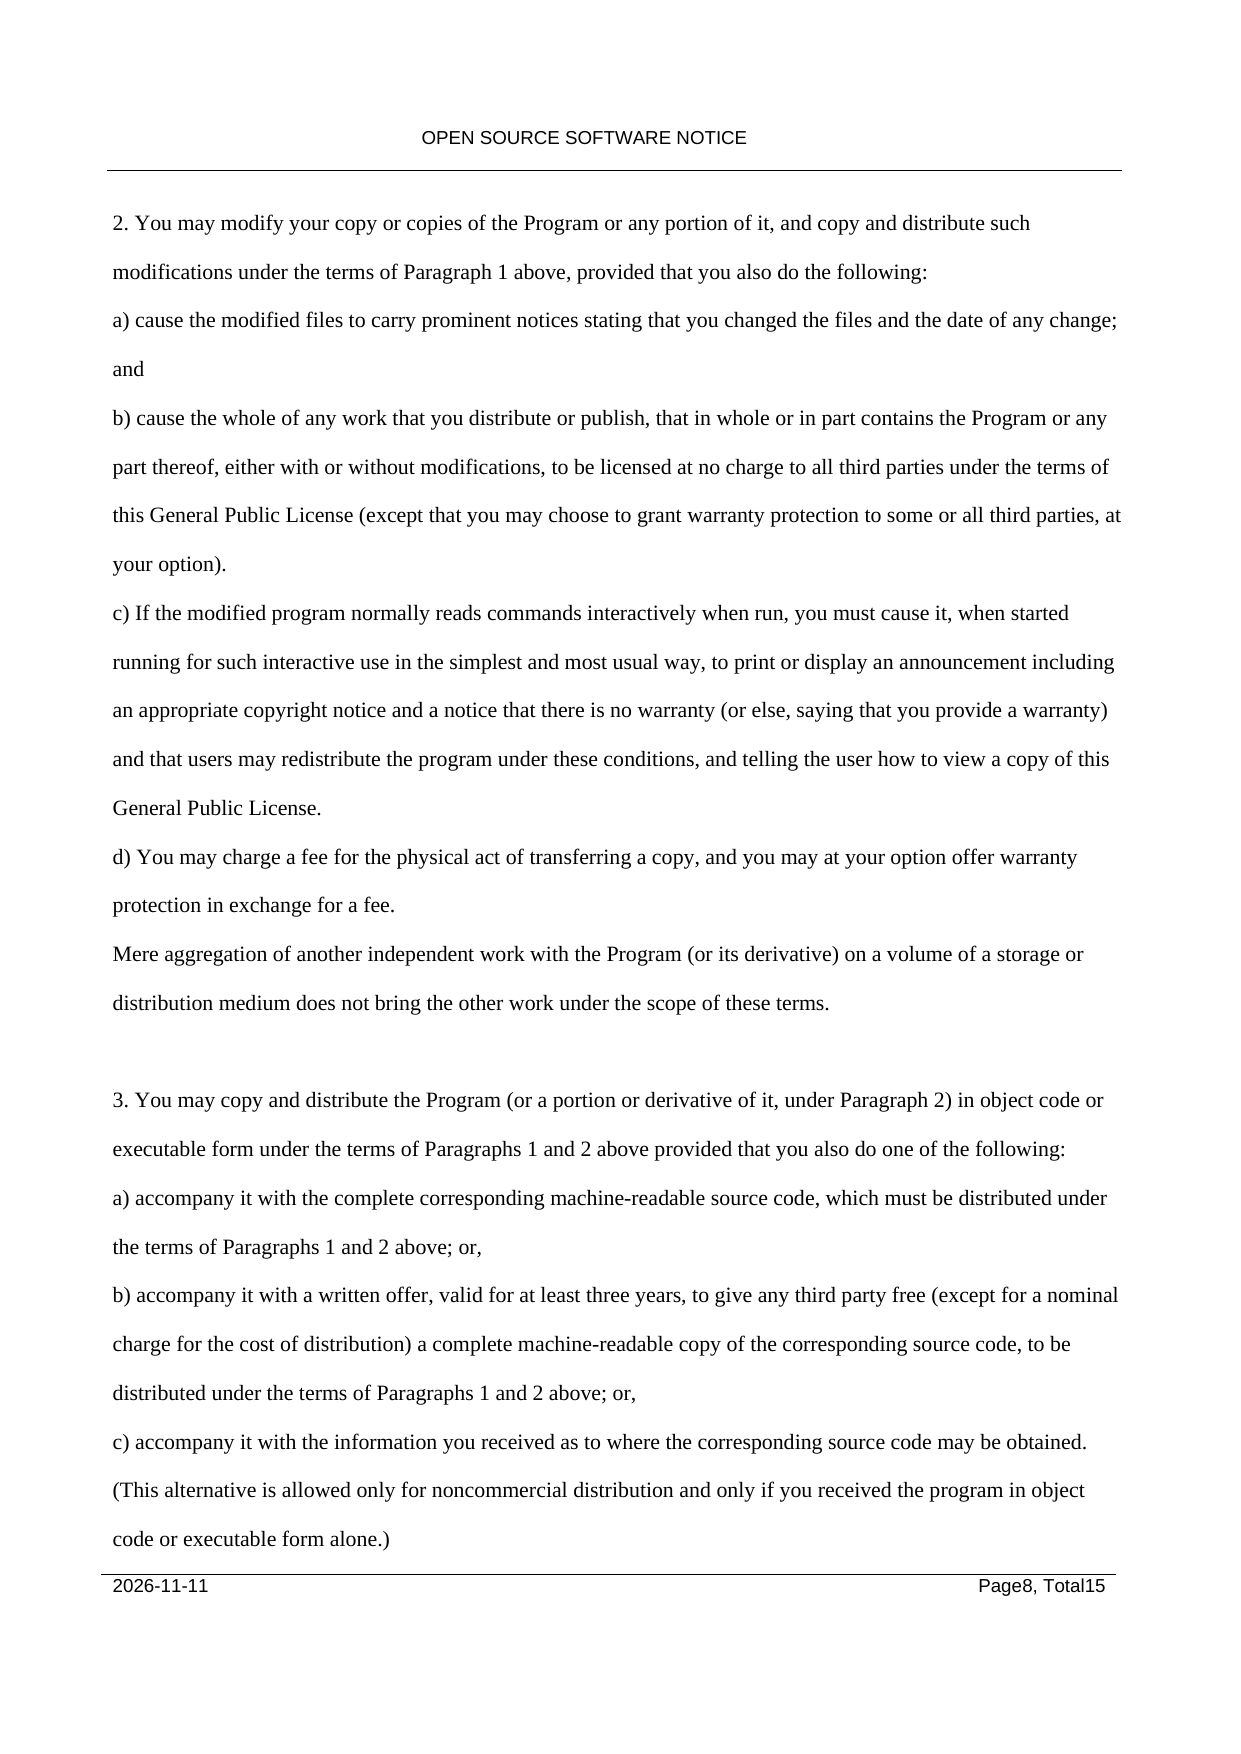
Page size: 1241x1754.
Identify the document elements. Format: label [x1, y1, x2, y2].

text [112, 206, 1128, 1555]
